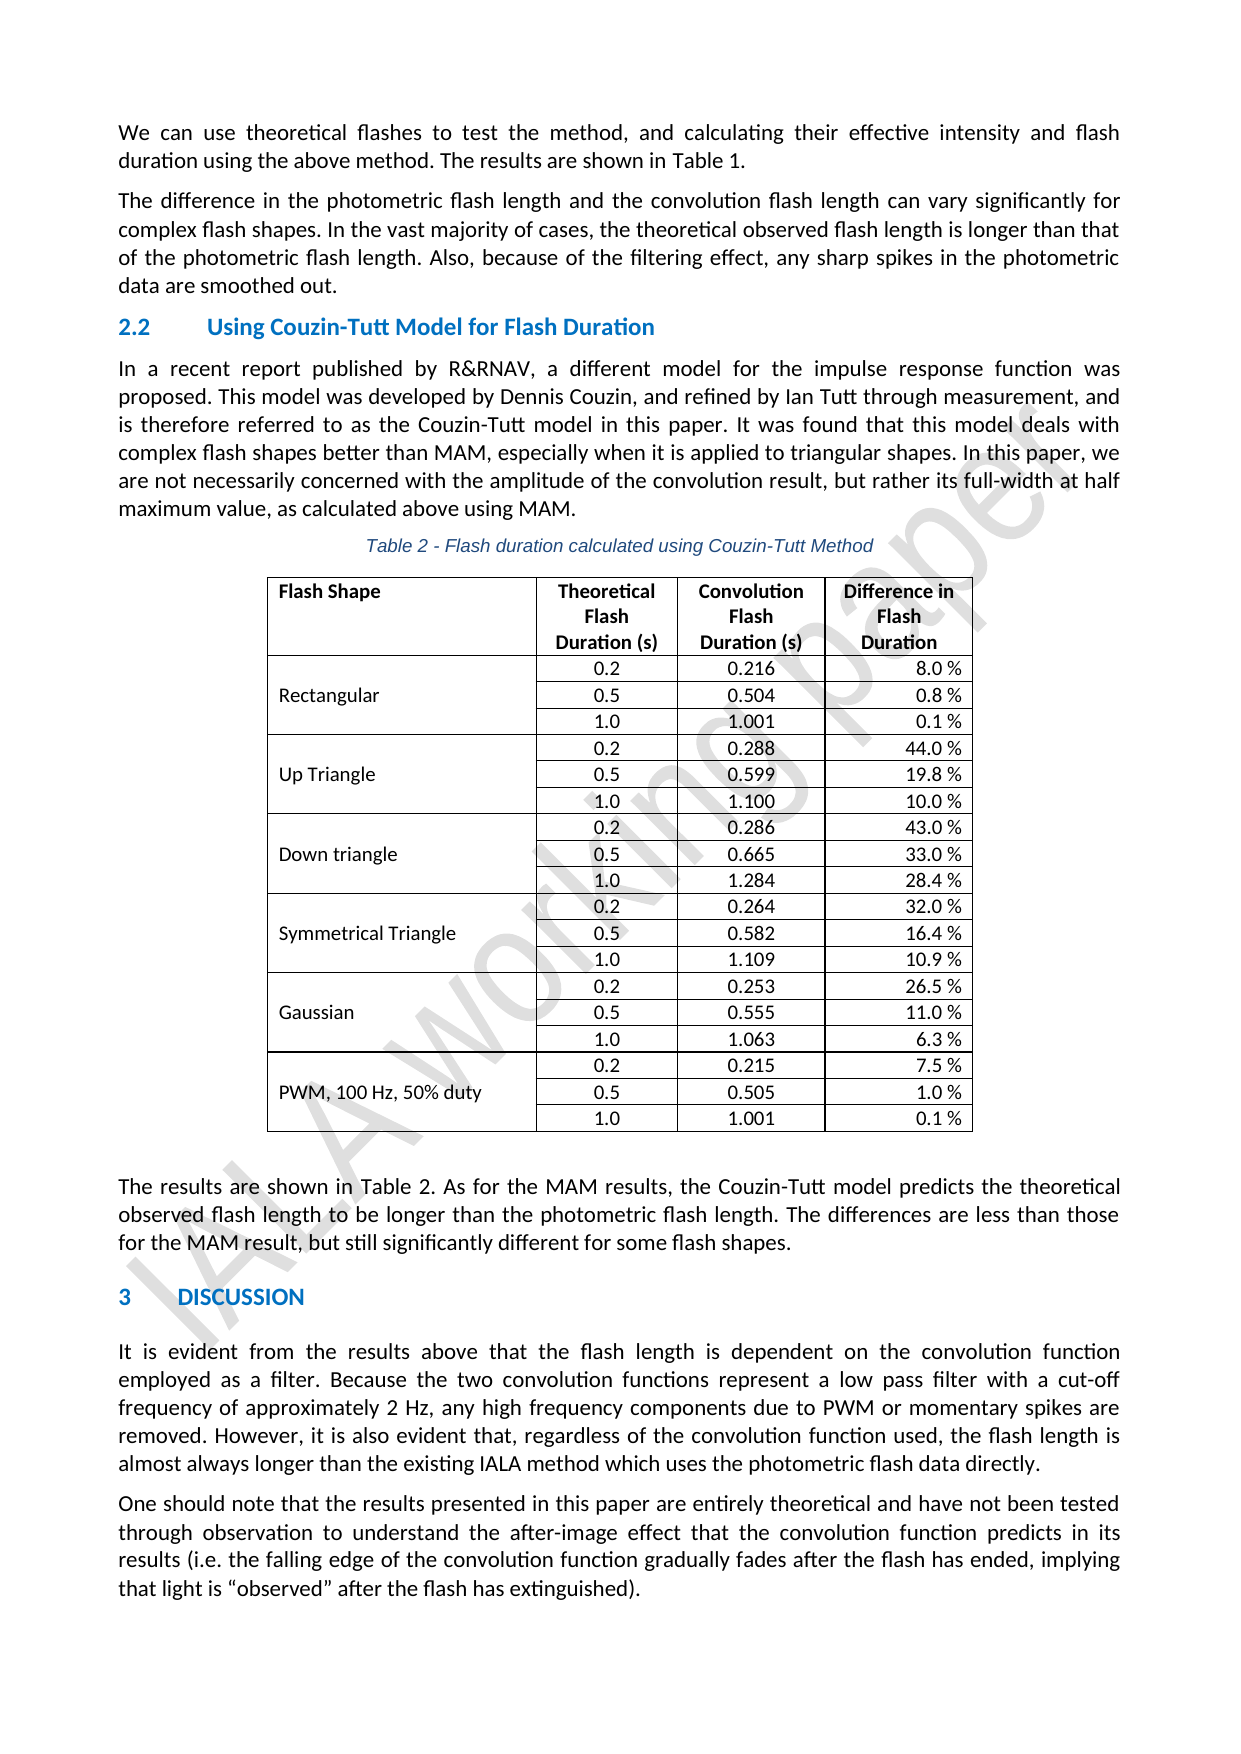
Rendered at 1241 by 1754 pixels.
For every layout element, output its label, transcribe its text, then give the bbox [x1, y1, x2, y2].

table_cell 1.0 [537, 1105, 677, 1131]
table_cell 33.0 % [826, 841, 972, 866]
table_cell 0.1 % [826, 709, 972, 734]
table_cell 44.0 % [826, 735, 972, 760]
subtitle Using Couzin-Tutt Model for Flash Duration [118, 311, 1122, 342]
table_header Theoretical Flash Duration (s) [537, 578, 677, 654]
table_cell Symmetrical Triangle [268, 894, 536, 972]
table_cell 1.001 [678, 1105, 824, 1131]
table_cell Gaussian [268, 973, 536, 1051]
text The difference in the photometric flash length and the convolution flash length can vary significantly for complex flash shapes. In the vast majority of cases, the theoretical observed flash length is longer than that of the photometric flash length. Also, because of the filtering effect, any sharp spikes in the photometric data are smoothed out. [118, 187, 1122, 299]
table_cell 0.288 [678, 735, 824, 760]
table_cell 10.9 % [826, 947, 972, 972]
text One should note that the results presented in this paper are entirely theoretical and have not been tested through observation to understand the after-image effect that the convolution function predicts in its results (i.e. the falling edge of the convolution function gradually fades after the flash has ended, implying that light is “observed” after the flash has extinguished). [118, 1489, 1122, 1602]
table_cell Up Triangle [268, 735, 536, 813]
table_cell 32.0 % [826, 894, 972, 919]
text In a recent report published by R&RNAV, a different model for the impulse response function was proposed. This model was developed by Dennis Couzin, and refined by Ian Tutt through measurement, and is therefore referred to as the Couzin-Tutt model in this paper. It was found that this model deals with complex flash shapes better than MAM, especially when it is applied to triangular shapes. In this paper, we are not necessarily concerned with the amplitude of the convolution result, but rather its full-width at half maximum value, as calculated above using MAM. [118, 354, 1122, 522]
table_cell 0.2 [537, 814, 677, 840]
table_cell 0.2 [537, 1053, 677, 1078]
table_cell 28.4 % [826, 867, 972, 893]
table_cell 0.8 % [826, 682, 972, 707]
table_cell 0.504 [678, 682, 824, 707]
table_header Difference in Flash Duration [826, 578, 972, 654]
table_cell 0.5 [537, 1000, 677, 1025]
table_cell 0.5 [537, 920, 677, 946]
table_cell Down triangle [268, 814, 536, 893]
table_cell 0.5 [537, 841, 677, 866]
table_header Flash Shape [268, 578, 536, 654]
table_cell 0.286 [678, 814, 824, 840]
table_cell 0.582 [678, 920, 824, 946]
text We can use theoretical flashes to test the method, and calculating their effective intensity and flash duration using the above method. The results are shown in Table 1. [118, 118, 1122, 174]
table_cell 43.0 % [826, 814, 972, 840]
table_cell 0.665 [678, 841, 824, 866]
table_cell 1.0 % [826, 1079, 972, 1104]
table_cell 0.2 [537, 735, 677, 760]
table_header Convolution Flash Duration (s) [678, 578, 824, 654]
table_cell 0.505 [678, 1079, 824, 1104]
text Table 2 - Flash duration calculated using Couzin-Tutt Method [118, 535, 1122, 556]
table_cell 1.0 [537, 709, 677, 734]
table_cell 1.109 [678, 947, 824, 972]
table_cell 0.5 [537, 682, 677, 707]
table_cell 0.555 [678, 1000, 824, 1025]
table_cell 10.0 % [826, 788, 972, 813]
table_cell 0.2 [537, 656, 677, 681]
table_cell 1.100 [678, 788, 824, 813]
table_cell 19.8 % [826, 761, 972, 787]
table_cell PWM, 100 Hz, 50% duty [268, 1053, 536, 1131]
table_cell 8.0 % [826, 656, 972, 681]
table_cell 7.5 % [826, 1053, 972, 1078]
table_cell 26.5 % [826, 973, 972, 998]
table_cell 0.599 [678, 761, 824, 787]
table_cell 1.0 [537, 788, 677, 813]
table_cell 0.1 % [826, 1105, 972, 1131]
table_cell 0.215 [678, 1053, 824, 1078]
table_cell 16.4 % [826, 920, 972, 946]
table_cell 0.5 [537, 1079, 677, 1104]
table_cell 0.2 [537, 973, 677, 998]
table_cell 0.216 [678, 656, 824, 681]
table_cell 1.063 [678, 1026, 824, 1051]
table_cell 1.0 [537, 947, 677, 972]
table_cell 11.0 % [826, 1000, 972, 1025]
table_cell 1.0 [537, 1026, 677, 1051]
table_cell 0.264 [678, 894, 824, 919]
text It is evident from the results above that the flash length is dependent on the convolution function employed as a filter. Because the two convolution functions represent a low pass filter with a cut-off frequency of approximately 2 Hz, any high frequency components due to PWM or momentary spikes are removed. However, it is also evident that, regardless of the convolution function used, the flash length is almost always longer than the existing IALA method which uses the photometric flash data directly. [118, 1337, 1122, 1477]
table_cell Rectangular [268, 656, 536, 734]
table_cell 0.5 [537, 761, 677, 787]
table_cell 6.3 % [826, 1026, 972, 1051]
table_cell 0.2 [537, 894, 677, 919]
subtitle Discussion [118, 1281, 1122, 1312]
table_cell 1.0 [537, 867, 677, 893]
table_cell 0.253 [678, 973, 824, 998]
table_cell 1.284 [678, 867, 824, 893]
table_cell 1.001 [678, 709, 824, 734]
